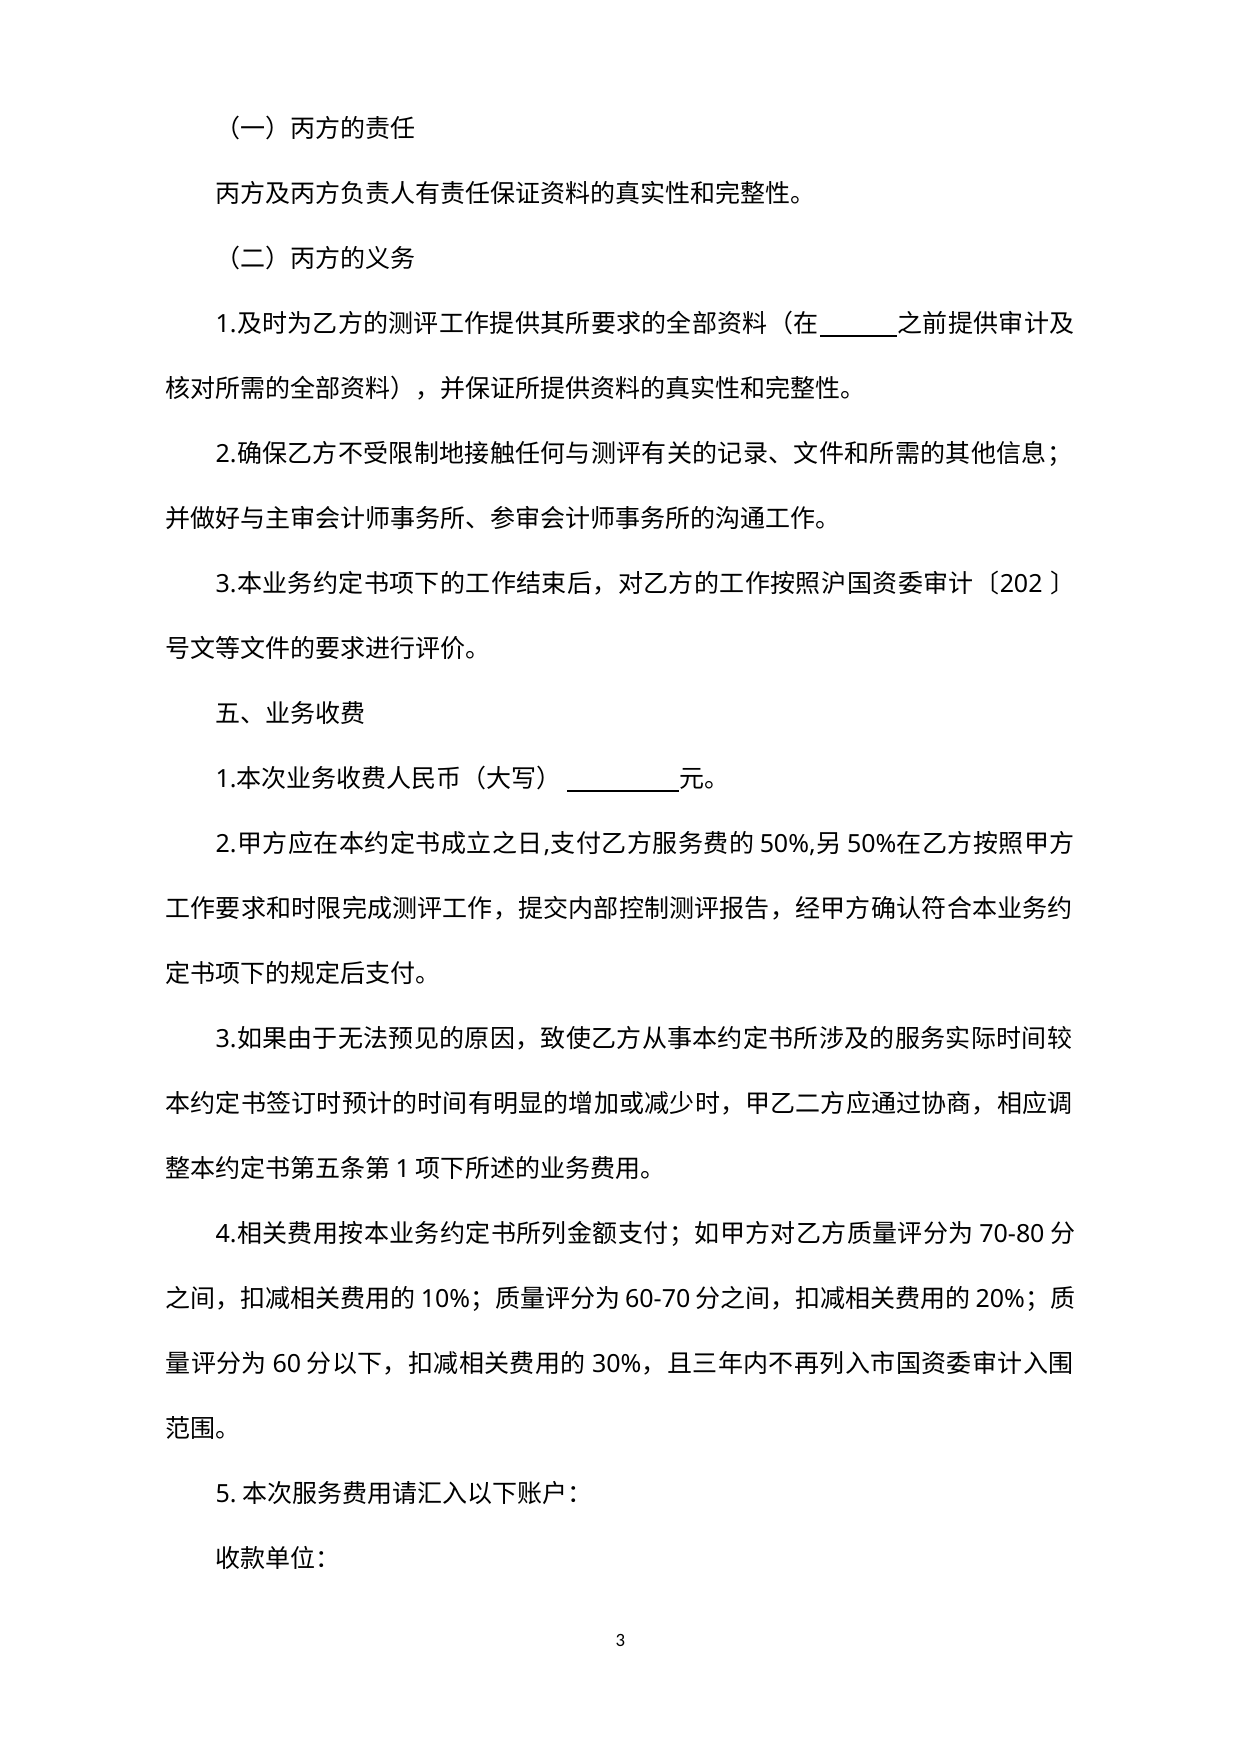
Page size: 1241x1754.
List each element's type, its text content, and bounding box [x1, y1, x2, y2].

text 2.确保乙方不受限制地接触任何与测评有关的记录、文件和所需的其他信息；并做好与主审会计师事务所、参审会计师事务所的沟通工作。 [165, 419, 1075, 549]
text 2.甲方应在本约定书成立之日,支付乙方服务费的50%,另50%在乙方按照甲方工作要求和时限完成测评工作，提交内部控制测评报告，经甲方确认符合本业务约定书项下的规定后支付。 [165, 809, 1075, 1004]
text （一）丙方的责任 [165, 94, 1075, 159]
text （二）丙方的义务 [165, 224, 1075, 289]
text 1.本次业务收费人民币（大写） 元。 [165, 744, 1075, 809]
text 五、业务收费 [165, 679, 1075, 744]
text 收款单位： [165, 1524, 1075, 1589]
text 丙方及丙方负责人有责任保证资料的真实性和完整性。 [165, 159, 1075, 224]
text 1.及时为乙方的测评工作提供其所要求的全部资料（在 之前提供审计及核对所需的全部资料），并保证所提供资料的真实性和完整性。 [165, 289, 1075, 419]
text 4.相关费用按本业务约定书所列金额支付；如甲方对乙方质量评分为70-80分之间，扣减相关费用的10%；质量评分为60-70分之间，扣减相关费用的20%；质量评分为60分以下，扣减相关费用的30%，且三年内不再列入市国资委审计入围范围。 [165, 1199, 1075, 1459]
text 5. 本次服务费用请汇入以下账户： [165, 1459, 1075, 1524]
text 3.本业务约定书项下的工作结束后，对乙方的工作按照沪国资委审计〔202 〕 号文等文件的要求进行评价。 [165, 549, 1075, 679]
text 3.如果由于无法预见的原因，致使乙方从事本约定书所涉及的服务实际时间较本约定书签订时预计的时间有明显的增加或减少时，甲乙二方应通过协商，相应调整本约定书第五条第1项下所述的业务费用。 [165, 1004, 1075, 1199]
